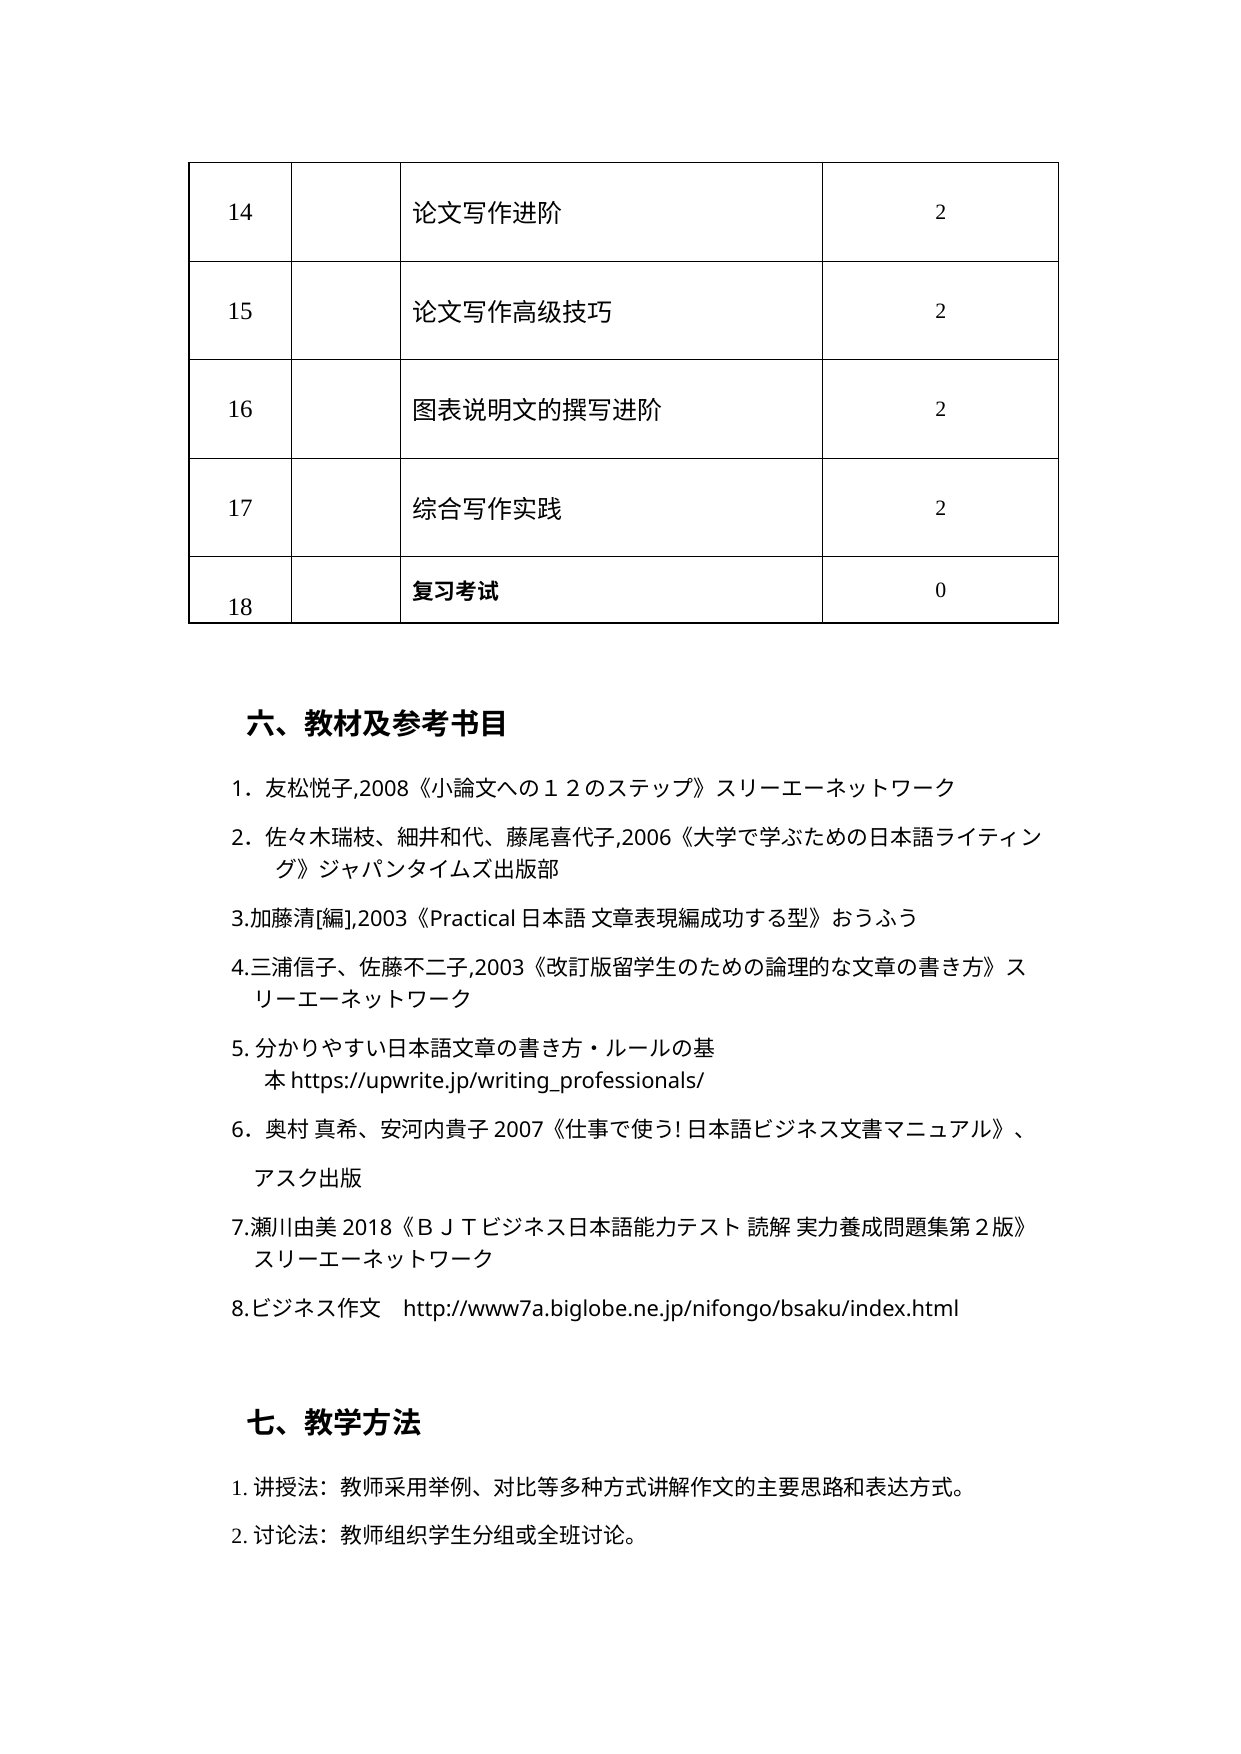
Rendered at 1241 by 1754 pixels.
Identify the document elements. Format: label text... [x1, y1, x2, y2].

text 3.加藤清[編],2003《Practical日本語 文章表現編成功する型》おうふう [187, 901, 1053, 933]
table_cell 18 [190, 557, 291, 622]
table_cell [292, 557, 400, 622]
text 5. 分かりやすい日本語文章の書き方・ルールの基本https://upwrite.jp/writing_professionals/ [231, 1031, 1053, 1096]
text 8.ビジネス作文 http://www7a.biglobe.ne.jp/nifongo/bsaku/index.html [187, 1291, 1053, 1323]
text 2. 讨论法：教师组织学生分组或全班讨论。 [187, 1518, 1053, 1551]
table_cell [292, 163, 400, 261]
table_cell 综合写作实践 [401, 459, 822, 556]
text 七、教学方法 [187, 1388, 1053, 1453]
table_cell 0 [823, 557, 1058, 622]
table_cell 论文写作进阶 [401, 163, 822, 261]
text 1．友松悦子,2008《小論文への１２のステップ》スリーエーネットワーク [187, 771, 1053, 803]
table_cell [292, 262, 400, 359]
table_cell 论文写作高级技巧 [401, 262, 822, 359]
table_cell [292, 360, 400, 458]
table_cell 14 [190, 163, 291, 261]
table_cell 16 [190, 360, 291, 458]
table_cell [292, 459, 400, 556]
table_cell 2 [823, 262, 1058, 359]
text 7.瀬川由美 2018《ＢＪＴビジネス日本語能力テスト 読解 実力養成問題集第２版》スリーエーネットワーク [231, 1209, 1053, 1274]
text 六、教材及参考书目 [187, 689, 1053, 754]
table_cell 复习考试 [401, 557, 822, 622]
text アスク出版 [187, 1161, 1053, 1193]
text 1. 讲授法：教师采用举例、对比等多种方式讲解作文的主要思路和表达方式。 [187, 1469, 1053, 1502]
text 4.三浦信子、佐藤不二子,2003《改訂版留学生のための論理的な文章の書き方》スリーエーネットワーク [231, 949, 1053, 1014]
table_cell 2 [823, 163, 1058, 261]
table_cell 17 [190, 459, 291, 556]
text 6．奥村 真希、安河内貴子2007《仕事で使う! 日本語ビジネス文書マニュアル》、 [566, 1112, 1053, 1144]
text 2．佐々木瑞枝、細井和代、藤尾喜代子,2006《大学で学ぶための日本語ライティング》ジャパンタイムズ出版部 [231, 819, 1053, 884]
table_cell 2 [823, 360, 1058, 458]
table_cell 2 [823, 459, 1058, 556]
table_cell 图表说明文的撰写进阶 [401, 360, 822, 458]
table_cell 15 [190, 262, 291, 359]
